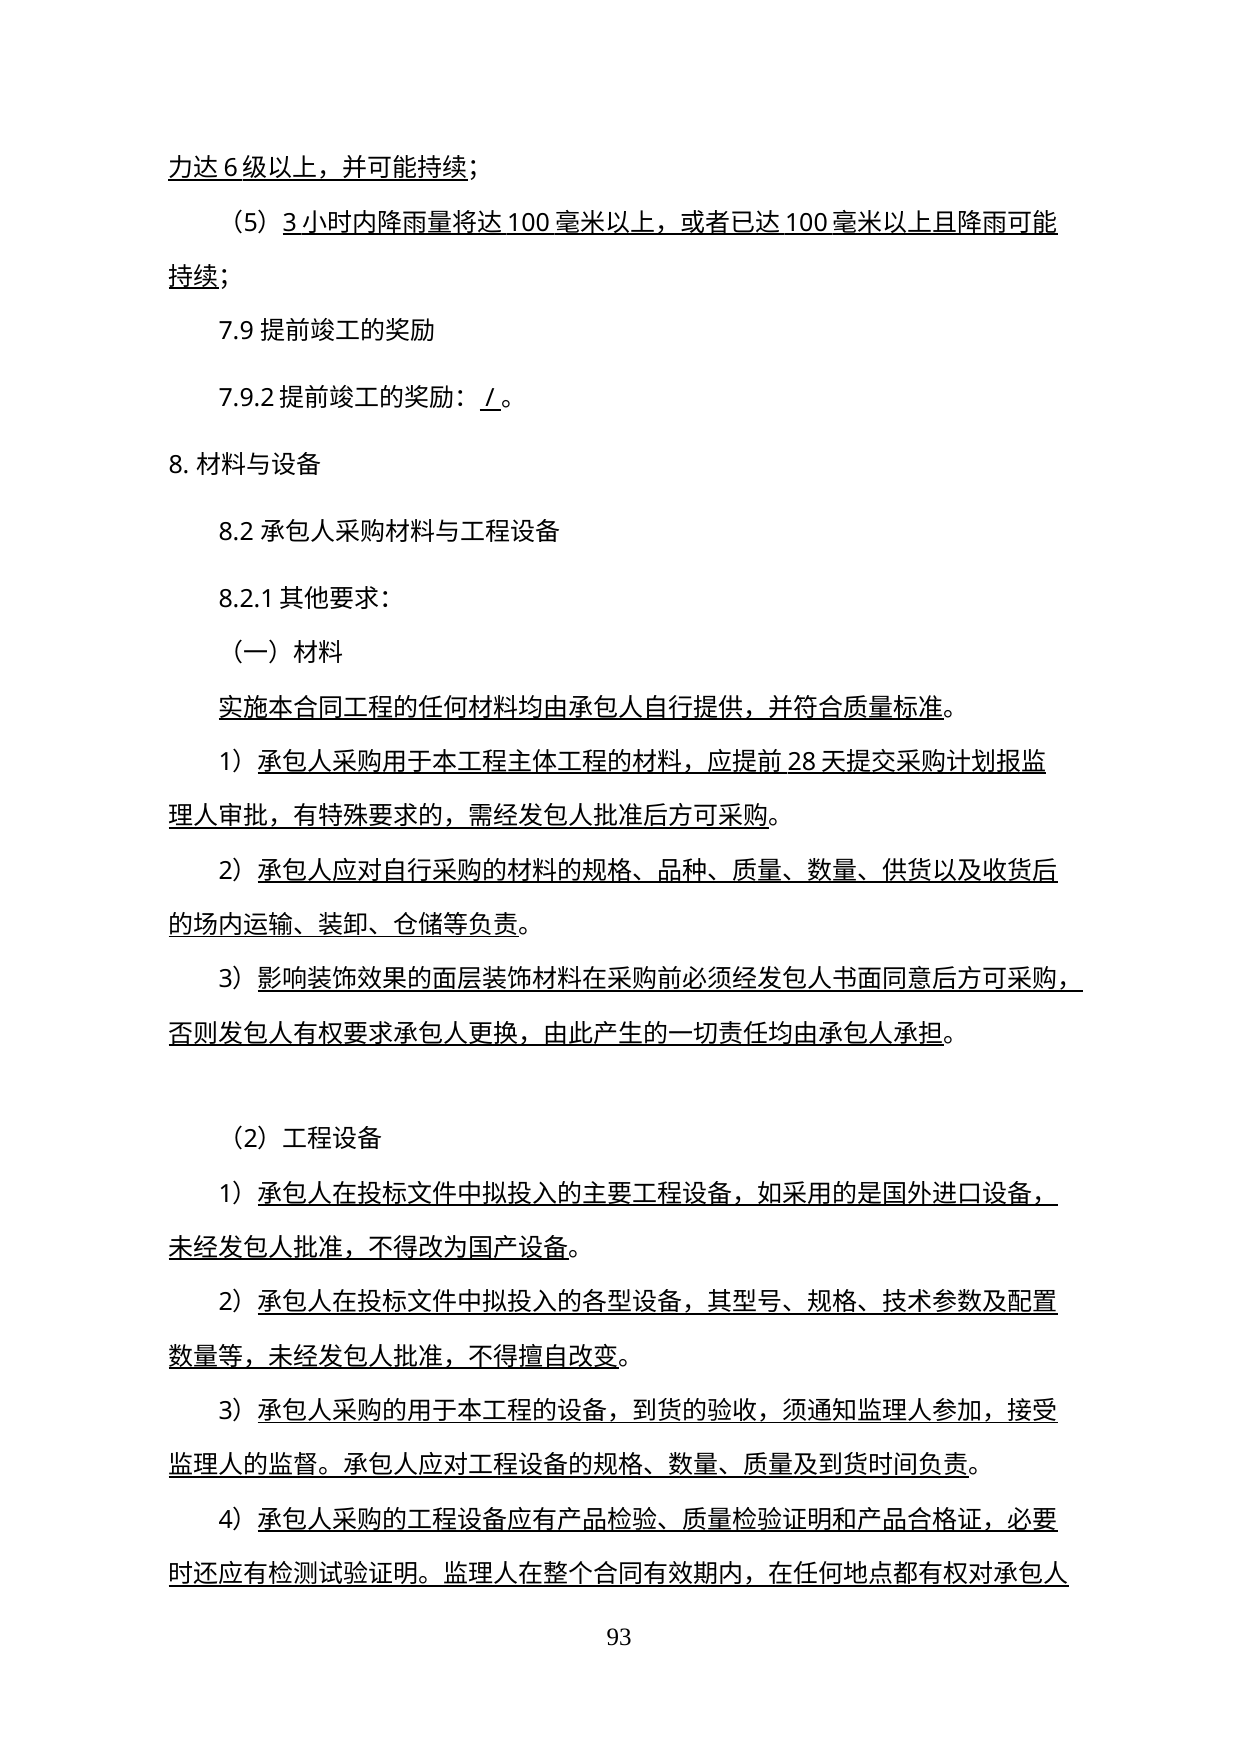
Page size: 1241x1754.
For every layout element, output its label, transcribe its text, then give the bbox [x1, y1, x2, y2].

text （2）工程设备 [168, 1119, 1069, 1155]
list 材料与设备 [168, 444, 1069, 481]
text 7.9.2提前竣工的奖励： / 。 [168, 378, 1069, 414]
text 2）承包人在投标文件中拟投入的各型设备，其型号、规格、技术参数及配置数量等，未经发包人批准，不得擅自改变。 [168, 1282, 1069, 1372]
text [168, 148, 1069, 184]
text （5）3小时内降雨量将达100毫米以上，或者已达100毫米以上且降雨可能持续； [168, 202, 1069, 293]
text 实施本合同工程的任何材料均由承包人自行提供，并符合质量标准。 [168, 687, 1069, 723]
text （一）材料 [168, 633, 1069, 669]
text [168, 1499, 1069, 1585]
text 1）承包人在投标文件中拟投入的主要工程设备，如采用的是国外进口设备，未经发包人批准，不得改为国产设备。 [168, 1173, 1069, 1264]
text 3）影响装饰效果的面层装饰材料在采购前必须经发包人书面同意后方可采购，否则发包人有权要求承包人更换，由此产生的一切责任均由承包人承担。 [168, 959, 1069, 1049]
text 3）承包人采购的用于本工程的设备，到货的验收，须通知监理人参加，接受监理人的监督。承包人应对工程设备的规格、数量、质量及到货时间负责。 [168, 1391, 1069, 1481]
text 2）承包人应对自行采购的材料的规格、品种、质量、数量、供货以及收货后的场内运输、装卸、仓储等负责。 [168, 850, 1069, 941]
text 7.9 提前竣工的奖励 [168, 311, 1069, 347]
text 8.2.1其他要求： [168, 578, 1069, 614]
text 8.2 承包人采购材料与工程设备 [168, 511, 1069, 548]
text 1）承包人采购用于本工程主体工程的材料，应提前28天提交采购计划报监理人审批，有特殊要求的，需经发包人批准后方可采购。 [168, 741, 1069, 832]
